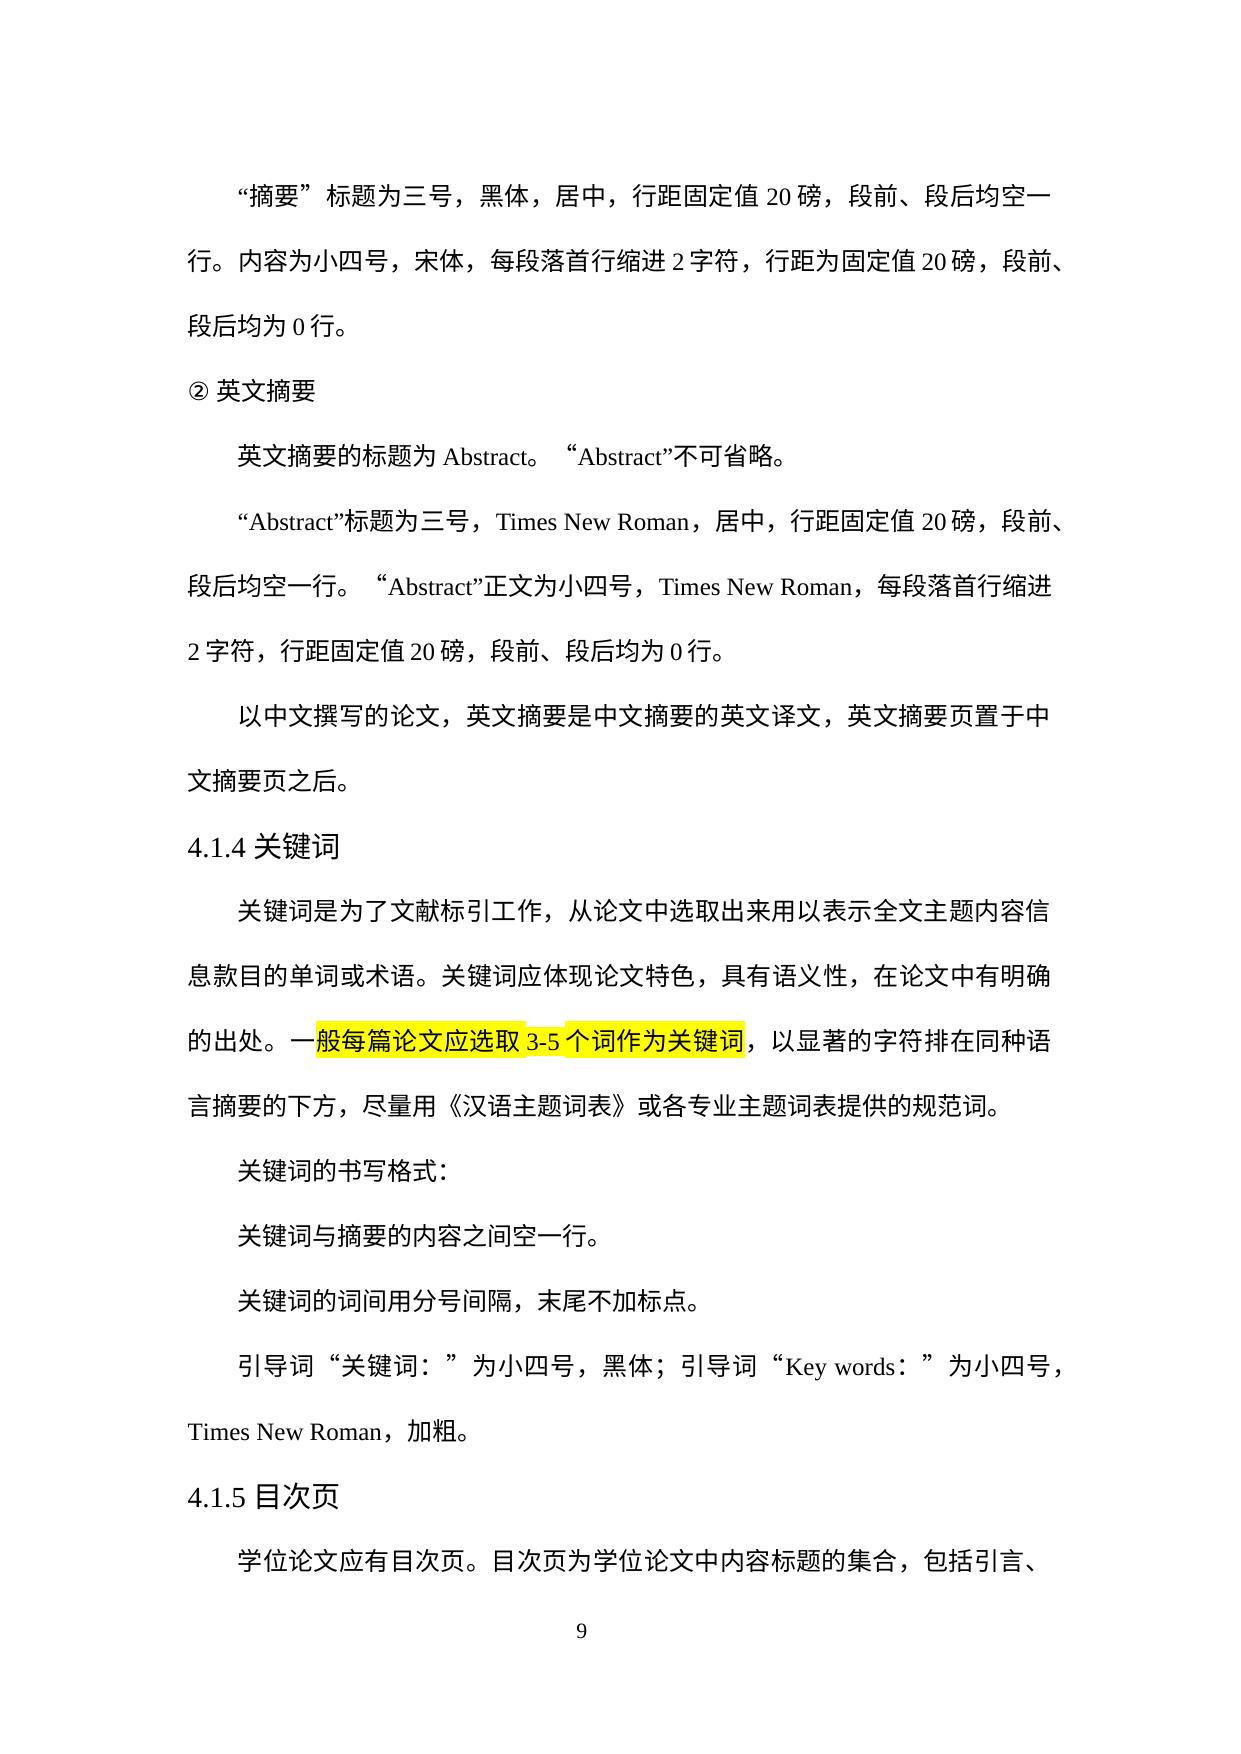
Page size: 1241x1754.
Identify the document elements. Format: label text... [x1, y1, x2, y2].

text 关键词的书写格式： [187, 1137, 1053, 1202]
text “摘要”标题为三号，黑体，居中，行距固定值20磅，段前、段后均空一行。内容为小四号，宋体，每段落首行缩进2字符，行距为固定值20磅，段前、段后均为0行。 [187, 162, 1053, 357]
subtitle 4.1.4 关键词 [187, 812, 1053, 877]
text 关键词与摘要的内容之间空一行。 [187, 1202, 1053, 1267]
text 关键词是为了文献标引工作，从论文中选取出来用以表示全文主题内容信息款目的单词或术语。关键词应体现论文特色，具有语义性，在论文中有明确的出处。一般每篇论文应选取3-5个词作为关键词，以显著的字符排在同种语言摘要的下方，尽量用《汉语主题词表》或各专业主题词表提供的规范词。 [187, 877, 1053, 1137]
text 以中文撰写的论文，英文摘要是中文摘要的英文译文，英文摘要页置于中文摘要页之后。 [187, 682, 1053, 812]
subtitle 4.1.5 目次页 [187, 1462, 1053, 1527]
text 英文摘要的标题为Abstract。“Abstract”不可省略。 [187, 422, 1053, 487]
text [187, 1527, 1053, 1592]
text 关键词的词间用分号间隔，末尾不加标点。 [187, 1267, 1053, 1332]
text “Abstract”标题为三号，Times New Roman，居中，行距固定值20磅，段前、段后均空一行。“Abstract”正文为小四号，Times New Roman，每段落首行缩进2字符，行距固定值20磅，段前、段后均为0行。 [187, 487, 1053, 682]
subtitle ② 英文摘要 [187, 357, 1053, 422]
text 引导词“关键词：”为小四号，黑体；引导词“Key words：”为小四号，Times New Roman，加粗。 [187, 1332, 1053, 1462]
